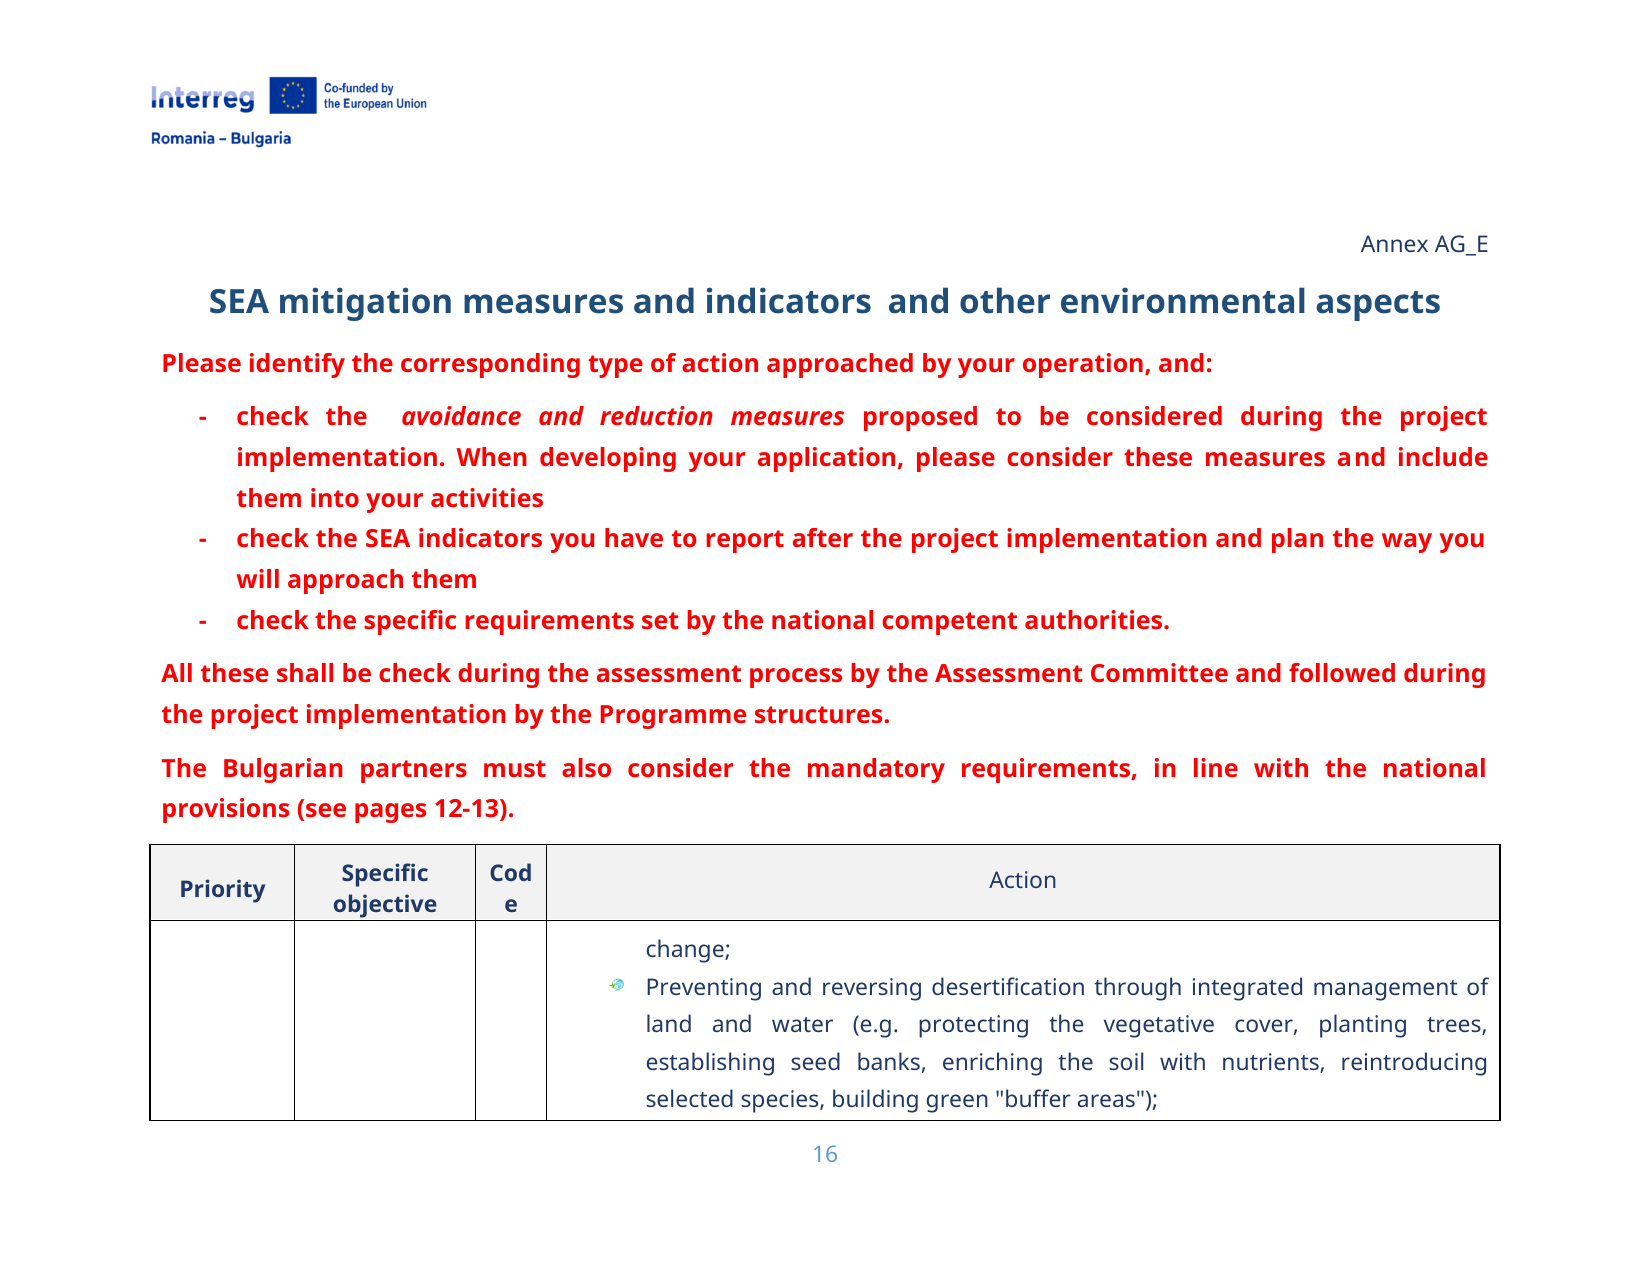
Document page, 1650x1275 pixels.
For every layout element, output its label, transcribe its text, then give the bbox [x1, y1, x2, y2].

picture [150, 75, 428, 154]
picture [608, 978, 624, 995]
table_cell Action [547, 845, 1499, 919]
table_cell [476, 921, 546, 1119]
table_cell Specific objective [295, 845, 475, 919]
table_cell Priority [151, 845, 294, 919]
table_cell Code [476, 845, 546, 919]
table_cell Climate change adaptation actions (Ecosystem-based disaster risk reduction (Eco-DRR) solutions) Supporting behavioural change, by raising awareness, building networks of communities and stakeholders and implementing educational activities on how to adapt to the negative effect of the climate change, especially among the local communities, tourists and forest owners; Developing joint methods and tools to improve the planning, decision-making and intervention capacity of relevant stakeholders, including public engagement, in the adaptation to climate change (e.g. identification, assessment of needs, designing and implementing joint cross-border strategies, action plans, procedures, methodologies, policies, tools, monitoring systems etc.); Developing methods and tools to support adaptation planning and decision-making on climate change adaptation measures; Identifying, assessing and reducing the negative implications of climate change on socio-economic activities in the area (e.g. development and implementation of joint strategies, tools, plans, solutions, joint support activity); Implementing joint ecosystem-based measures for climate change adaptation, for example: Reforestation, conservation and forest protection measures, including implementing community-based forest monitoring systems related to climate change; Preventing and reversing desertification through integrated management of land and water (e.g. protecting the vegetative cover, planting trees, establishing seed banks, enriching the soil with nutrients, reintroducing selected species, building green "buffer areas"); Supporting water and land management through green solutions (for example: swales, creek restoration and nature scaping, green solutions for drainage systems, naturalized storm-water ponds, etc.). [547, 921, 1499, 1119]
table_header Annex AG_E SEA mitigation measures and indicators and other environmental aspects Please identify the corresponding type of action approached by your operation, and: check the avoidance and reduction measures proposed to be considered during the project implementation. When developing your application, please consider these measures and include them into your activities check the SEA indicators you have to report after the project implementation and plan the way you will approach them check the specific requirements set by the national competent authorities. All these shall be check during the assessment process by the Assessment Committee and followed during the project implementation by the Programme structures. The Bulgarian partners must also consider the mandatory requirements, in line with the national provisions (see pages 12-13). [150, 216, 1500, 843]
